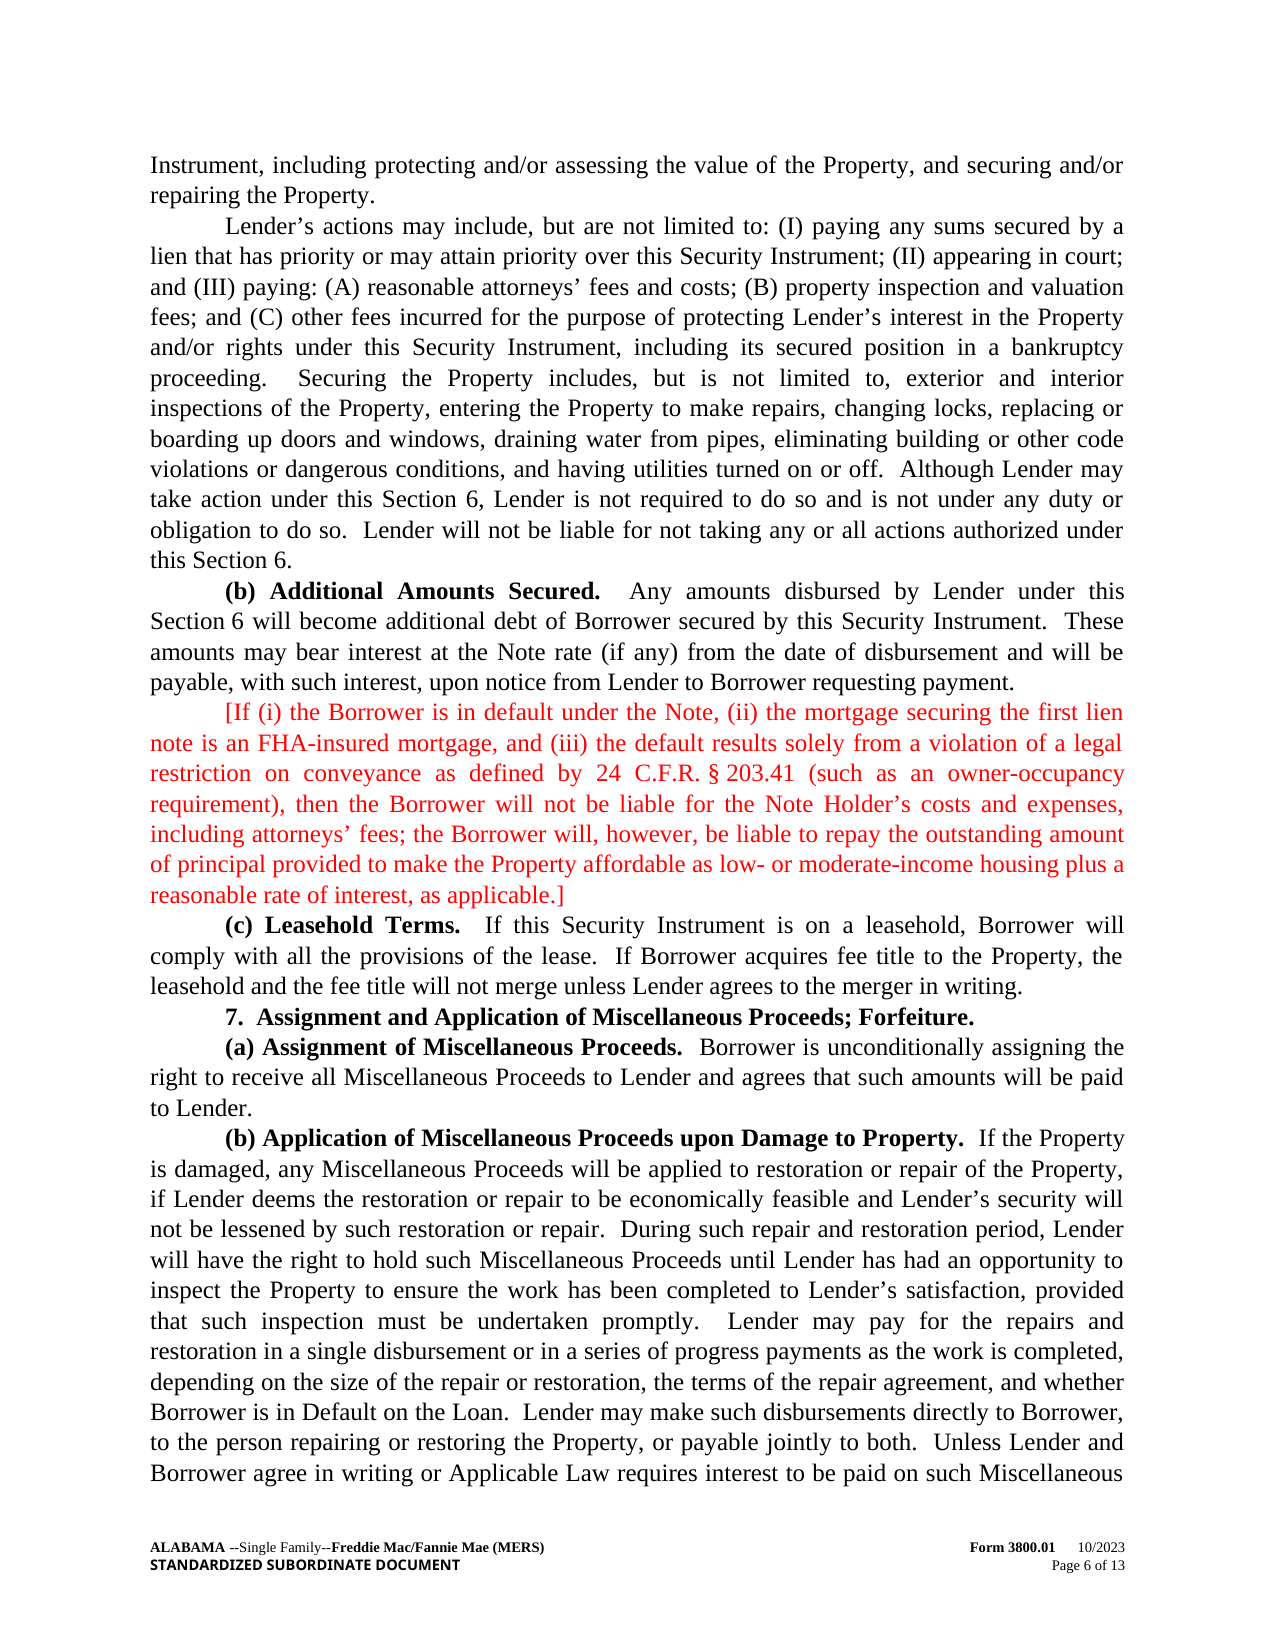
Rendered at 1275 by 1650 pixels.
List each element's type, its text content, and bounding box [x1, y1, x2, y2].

text 7. Assignment and Application of Miscellaneous Proceeds; Forfeiture. [150, 1002, 1125, 1030]
text [If (i) the Borrower is in default under the Note, (ii) the mortgage securing the first lien note is an FHA-insured mortgage, and (iii) the default results solely from a violation of a legal restriction on conveyance as defined by 24 C.F.R. § 203.41 (such as an owner-occupancy requirement), then the Borrower will not be liable for the Note Holder’s costs and expenses, including attorneys’ fees; the Borrower will, however, be liable to repay the outstanding amount of principal provided to make the Property affordable as low- or moderate-income housing plus a reasonable rate of interest, as applicable.] [150, 697, 1125, 909]
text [150, 150, 1125, 209]
text (a) Assignment of Miscellaneous Proceeds. Borrower is unconditionally assigning the right to receive all Miscellaneous Proceeds to Lender and agrees that such amounts will be paid to Lender. [150, 1032, 1125, 1122]
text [150, 1123, 1125, 1487]
text (b) Additional Amounts Secured. Any amounts disbursed by Lender under this Section 6 will become additional debt of Borrower secured by this Security Instrument. These amounts may bear interest at the Note rate (if any) from the date of disbursement and will be payable, with such interest, upon notice from Lender to Borrower requesting payment. [150, 576, 1125, 696]
text Lender’s actions may include, but are not limited to: (I) paying any sums secured by a lien that has priority or may attain priority over this Security Instrument; (II) appearing in court; and (III) paying: (A) reasonable attorneys’ fees and costs; (B) property inspection and valuation fees; and (C) other fees incurred for the purpose of protecting Lender’s interest in the Property and/or rights under this Security Instrument, including its secured position in a bankruptcy proceeding. Securing the Property includes, but is not limited to, exterior and interior inspections of the Property, entering the Property to make repairs, changing locks, replacing or boarding up doors and windows, draining water from pipes, eliminating building or other code violations or dangerous conditions, and having utilities turned on or off. Although Lender may take action under this Section 6, Lender is not required to do so and is not under any duty or obligation to do so. Lender will not be liable for not taking any or all actions authorized under this Section 6. [150, 211, 1125, 574]
text (c) Leasehold Terms. If this Security Instrument is on a leasehold, Borrower will comply with all the provisions of the lease. If Borrower acquires fee title to the Property, the leasehold and the fee title will not merge unless Lender agrees to the merger in writing. [150, 910, 1125, 1000]
